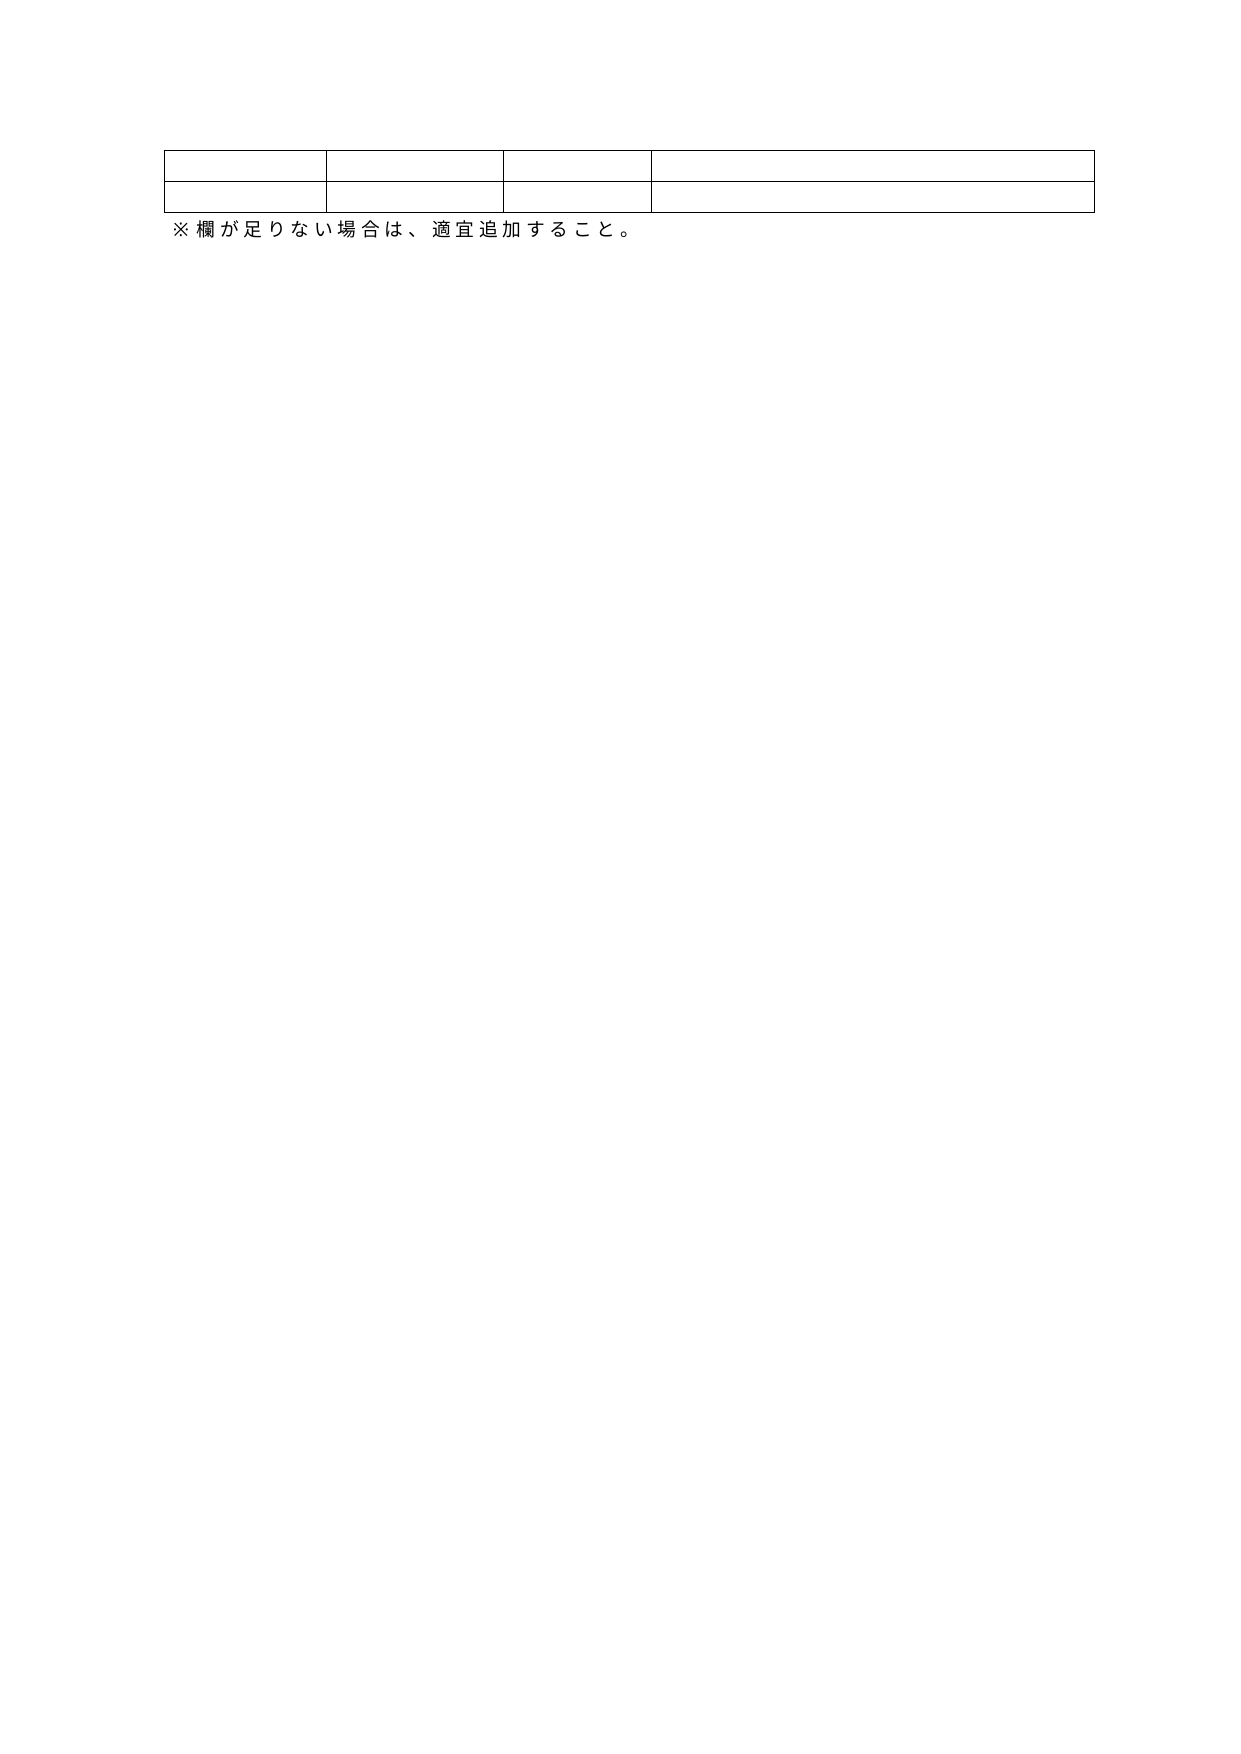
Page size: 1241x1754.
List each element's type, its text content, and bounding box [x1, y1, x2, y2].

table_cell [504, 182, 651, 212]
table_cell [652, 182, 1094, 212]
table_cell [327, 151, 503, 181]
table_cell [165, 182, 326, 212]
table_cell [652, 151, 1094, 181]
table_cell [327, 182, 503, 212]
text ※欄が足りない場合は、適宜追加すること。 [149, 213, 1091, 243]
table_cell [504, 151, 651, 181]
table_cell [165, 151, 326, 181]
